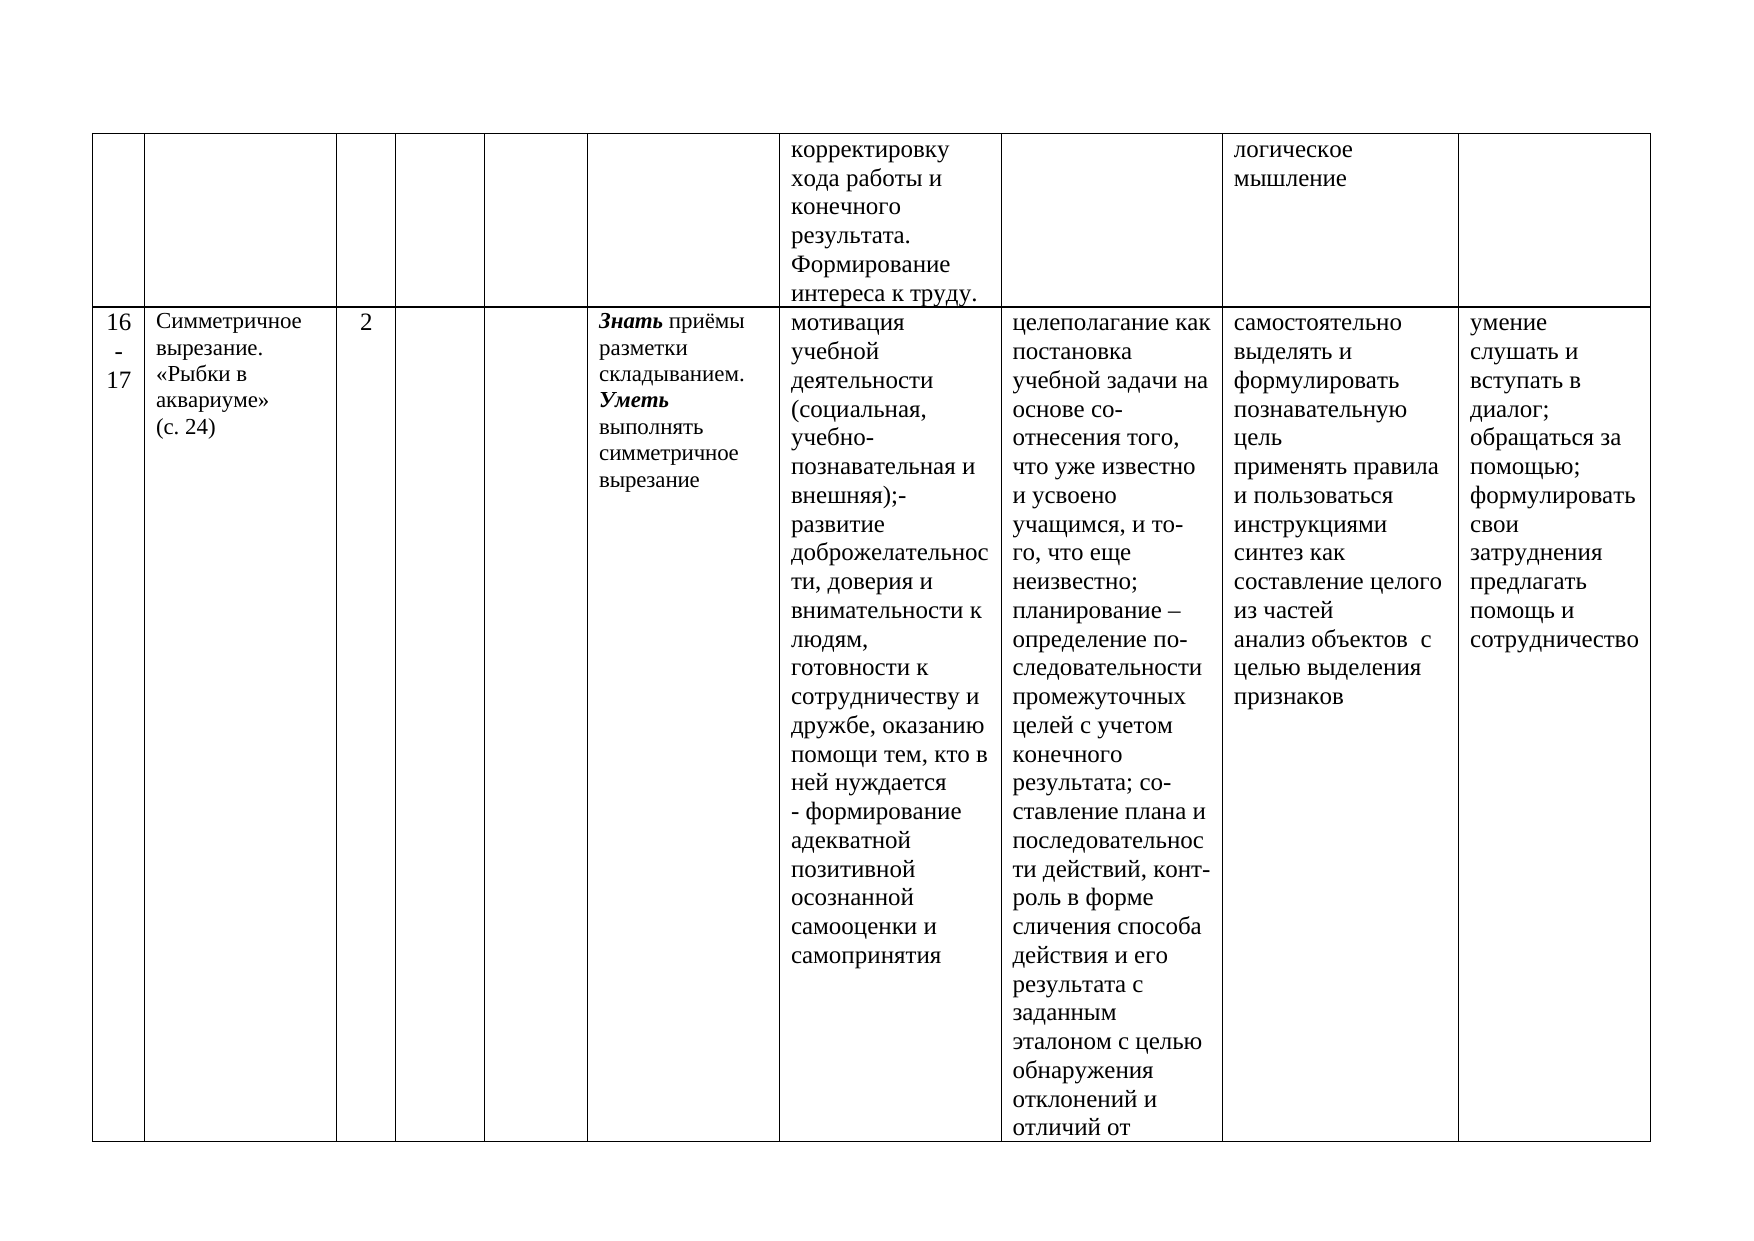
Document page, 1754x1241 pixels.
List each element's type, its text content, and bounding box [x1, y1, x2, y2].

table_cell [145, 134, 336, 306]
table_cell [396, 308, 484, 1141]
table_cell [1002, 134, 1222, 306]
table_cell 2 [337, 308, 395, 1141]
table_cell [1459, 134, 1650, 306]
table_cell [1223, 134, 1458, 306]
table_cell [780, 308, 1001, 1141]
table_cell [1459, 308, 1650, 1141]
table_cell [588, 308, 779, 1141]
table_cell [1223, 308, 1458, 1141]
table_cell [588, 134, 779, 306]
table_cell 16-17 [93, 308, 144, 1141]
table_cell 15 [93, 134, 144, 306]
table_cell [485, 134, 587, 306]
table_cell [780, 134, 1001, 306]
table_cell 1 [337, 134, 395, 306]
table_cell [396, 134, 484, 306]
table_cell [145, 308, 336, 1141]
table_cell [485, 308, 587, 1141]
